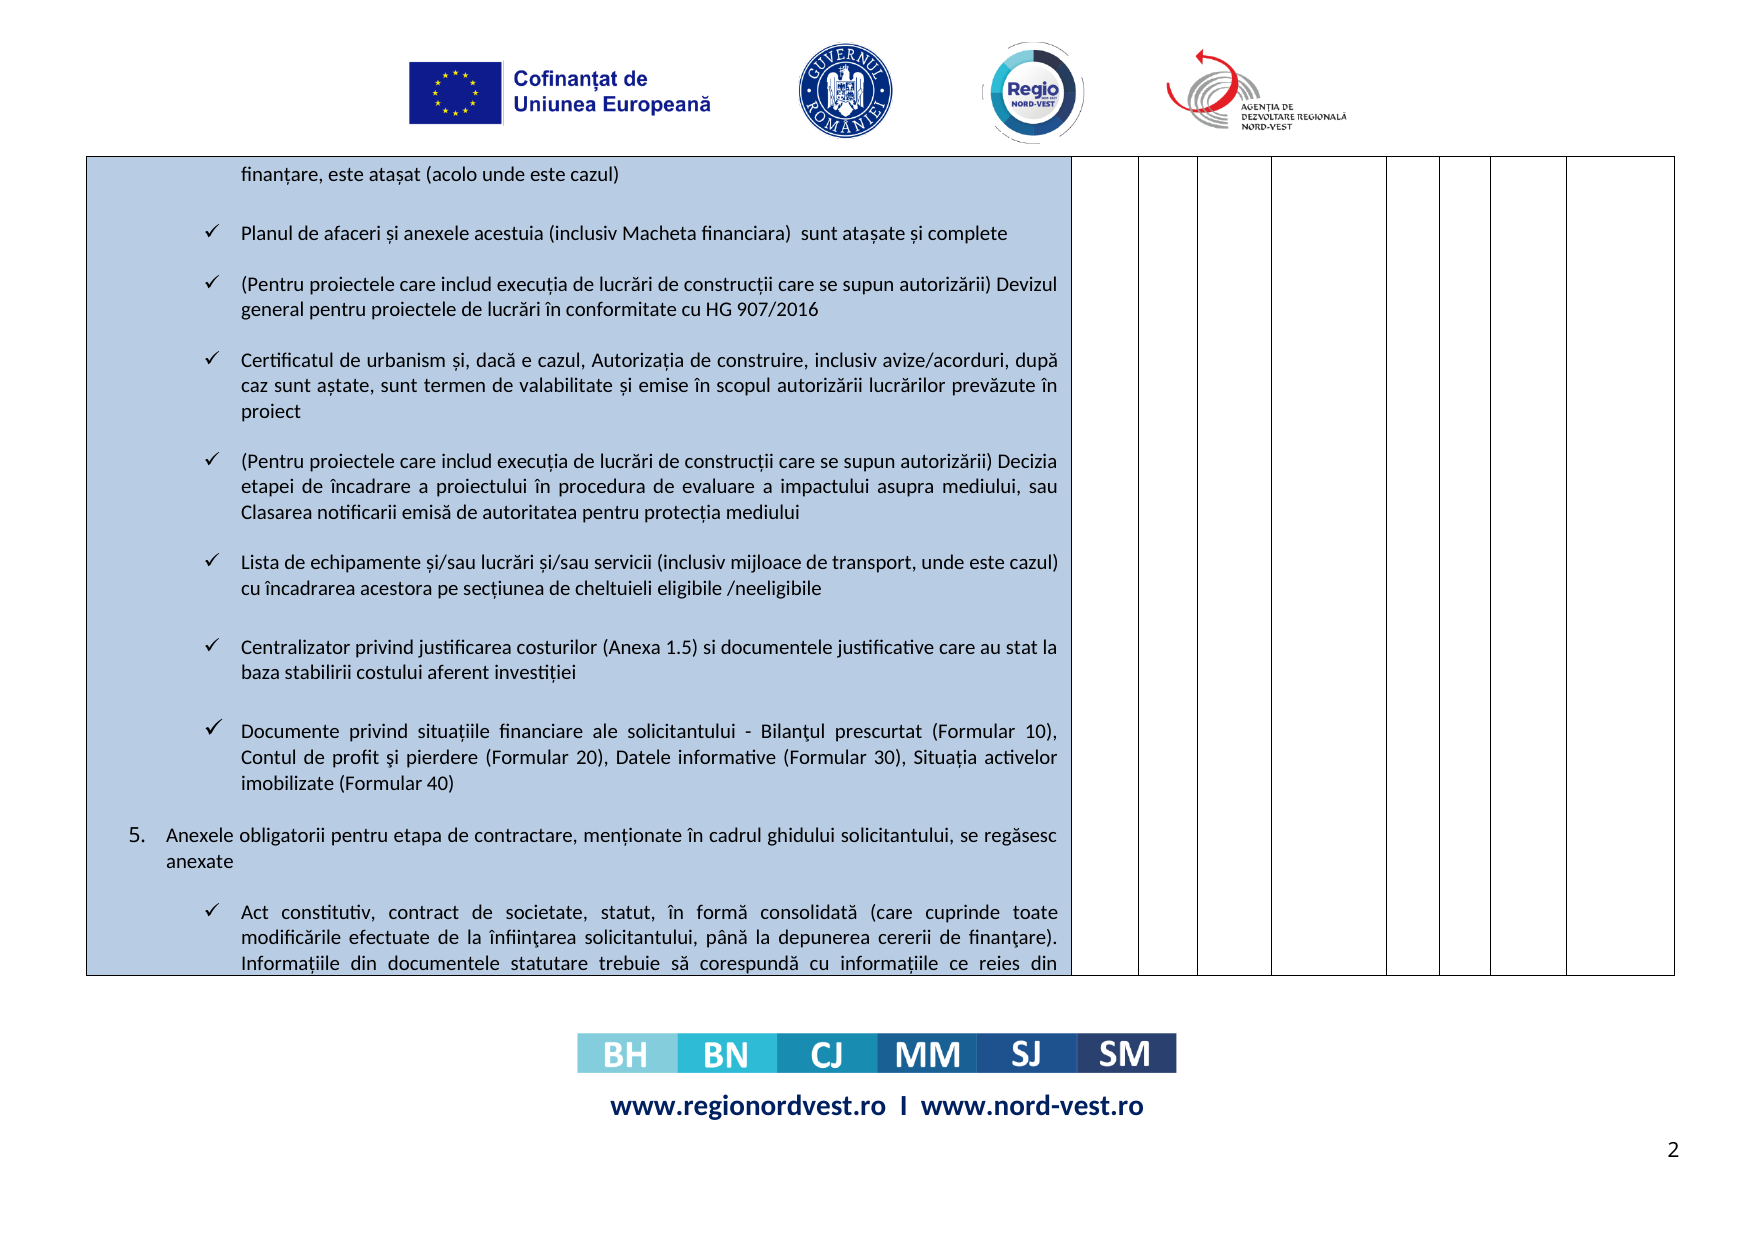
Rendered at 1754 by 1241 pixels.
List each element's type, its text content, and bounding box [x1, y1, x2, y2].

picture [407, 42, 1347, 144]
table_cell [1491, 157, 1566, 975]
table_cell [1567, 157, 1674, 975]
table_cell [1272, 157, 1386, 975]
picture [577, 1033, 1177, 1073]
table_cell [1198, 157, 1271, 975]
table_cell [1072, 157, 1138, 975]
table_cell [1387, 157, 1439, 975]
table_cell [1139, 157, 1197, 975]
table_cell [1440, 157, 1490, 975]
